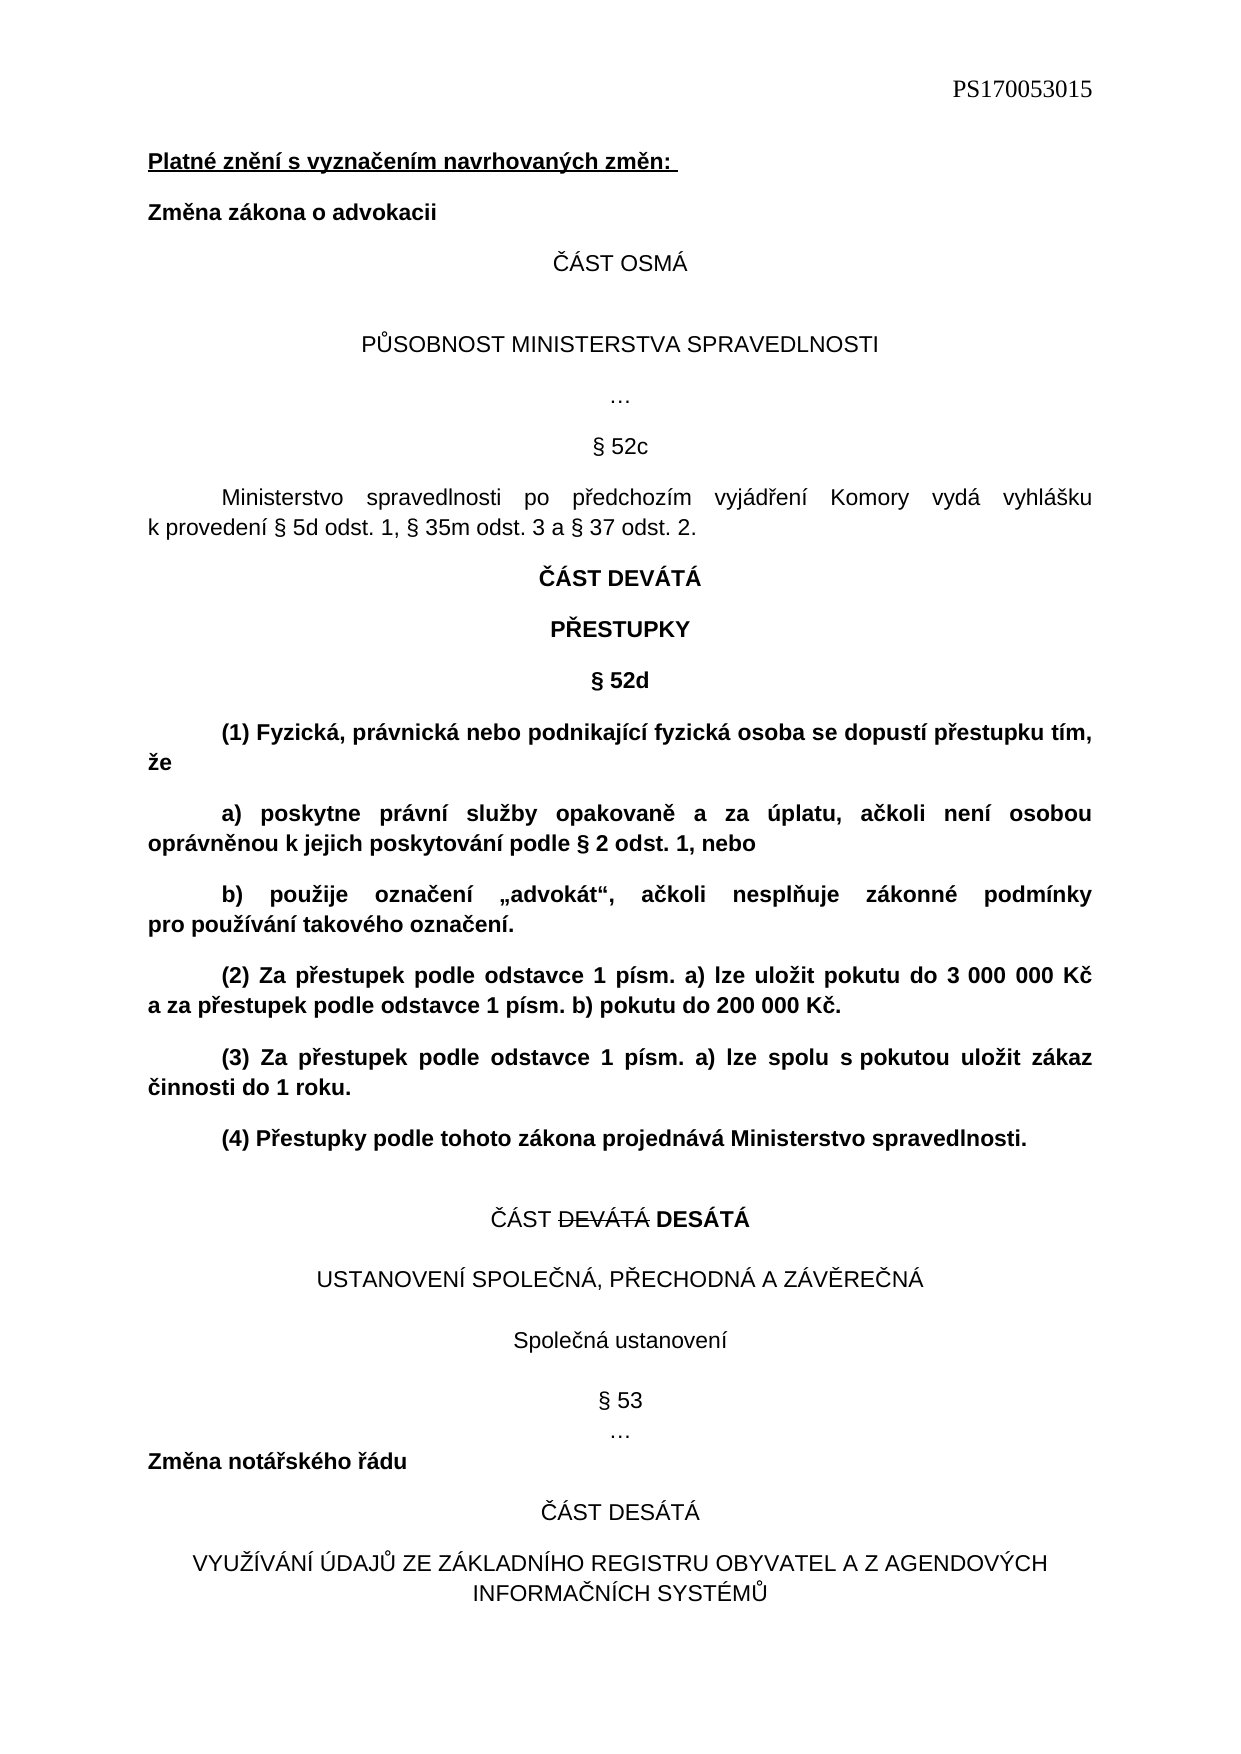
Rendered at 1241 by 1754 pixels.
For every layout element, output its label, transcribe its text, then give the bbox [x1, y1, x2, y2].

text a) poskytne právní služby opakovaně a za úplatu, ačkoli není osobou oprávněnou k jejich poskytování podle § 2 odst. 1, nebo [148, 800, 1093, 856]
text VYUŽÍVÁNÍ ÚDAJŮ ZE ZÁKLADNÍHO REGISTRU OBYVATEL A Z AGENDOVÝCH INFORMAČNÍCH SYSTÉMŮ [148, 1550, 1093, 1606]
text (2) Za přestupek podle odstavce 1 písm. a) lze uložit pokutu do 3 000 000 Kč a za přestupek podle odstavce 1 písm. b) pokutu do 200 000 Kč. [148, 962, 1093, 1019]
text … [148, 1417, 1093, 1444]
text (3) Za přestupek podle odstavce 1 písm. a) lze spolu s pokutou uložit zákaz činnosti do 1 roku. [148, 1043, 1093, 1100]
text b) použije označení „advokát“, ačkoli nesplňuje zákonné podmínky pro používání takového označení. [148, 881, 1093, 937]
text ČÁST DESÁTÁ [148, 1499, 1093, 1525]
text Změna zákona o advokacii [148, 199, 1093, 225]
text Platné znění s vyznačením navrhovaných změn: [148, 148, 1093, 174]
text USTANOVENÍ SPOLEČNÁ, PŘECHODNÁ A ZÁVĚREČNÁ [148, 1266, 1093, 1293]
text PŘESTUPKY [148, 616, 1093, 643]
text § 53 [148, 1387, 1093, 1413]
text … [148, 382, 1093, 408]
text Ministerstvo spravedlnosti po předchozím vyjádření Komory vydá vyhlášku k provedení § 5d odst. 1, § 35m odst. 3 a § 37 odst. 2. [148, 484, 1093, 541]
text Změna notářského řádu [148, 1448, 1093, 1474]
text ČÁST DEVÁTÁ [148, 565, 1093, 592]
text Společná ustanovení [148, 1327, 1093, 1353]
text ČÁST OSMÁ [148, 250, 1093, 276]
text § 52d [148, 667, 1093, 694]
text ČÁST DEVÁTÁ DESÁTÁ [148, 1206, 1093, 1232]
text § 52c [148, 433, 1093, 459]
text PŮSOBNOST MINISTERSTVA SPRAVEDLNOSTI [148, 331, 1093, 357]
text (1) Fyzická, právnická nebo podnikající fyzická osoba se dopustí přestupku tím, že [148, 718, 1093, 775]
text (4) Přestupky podle tohoto zákona projednává Ministerstvo spravedlnosti. [148, 1125, 1093, 1151]
